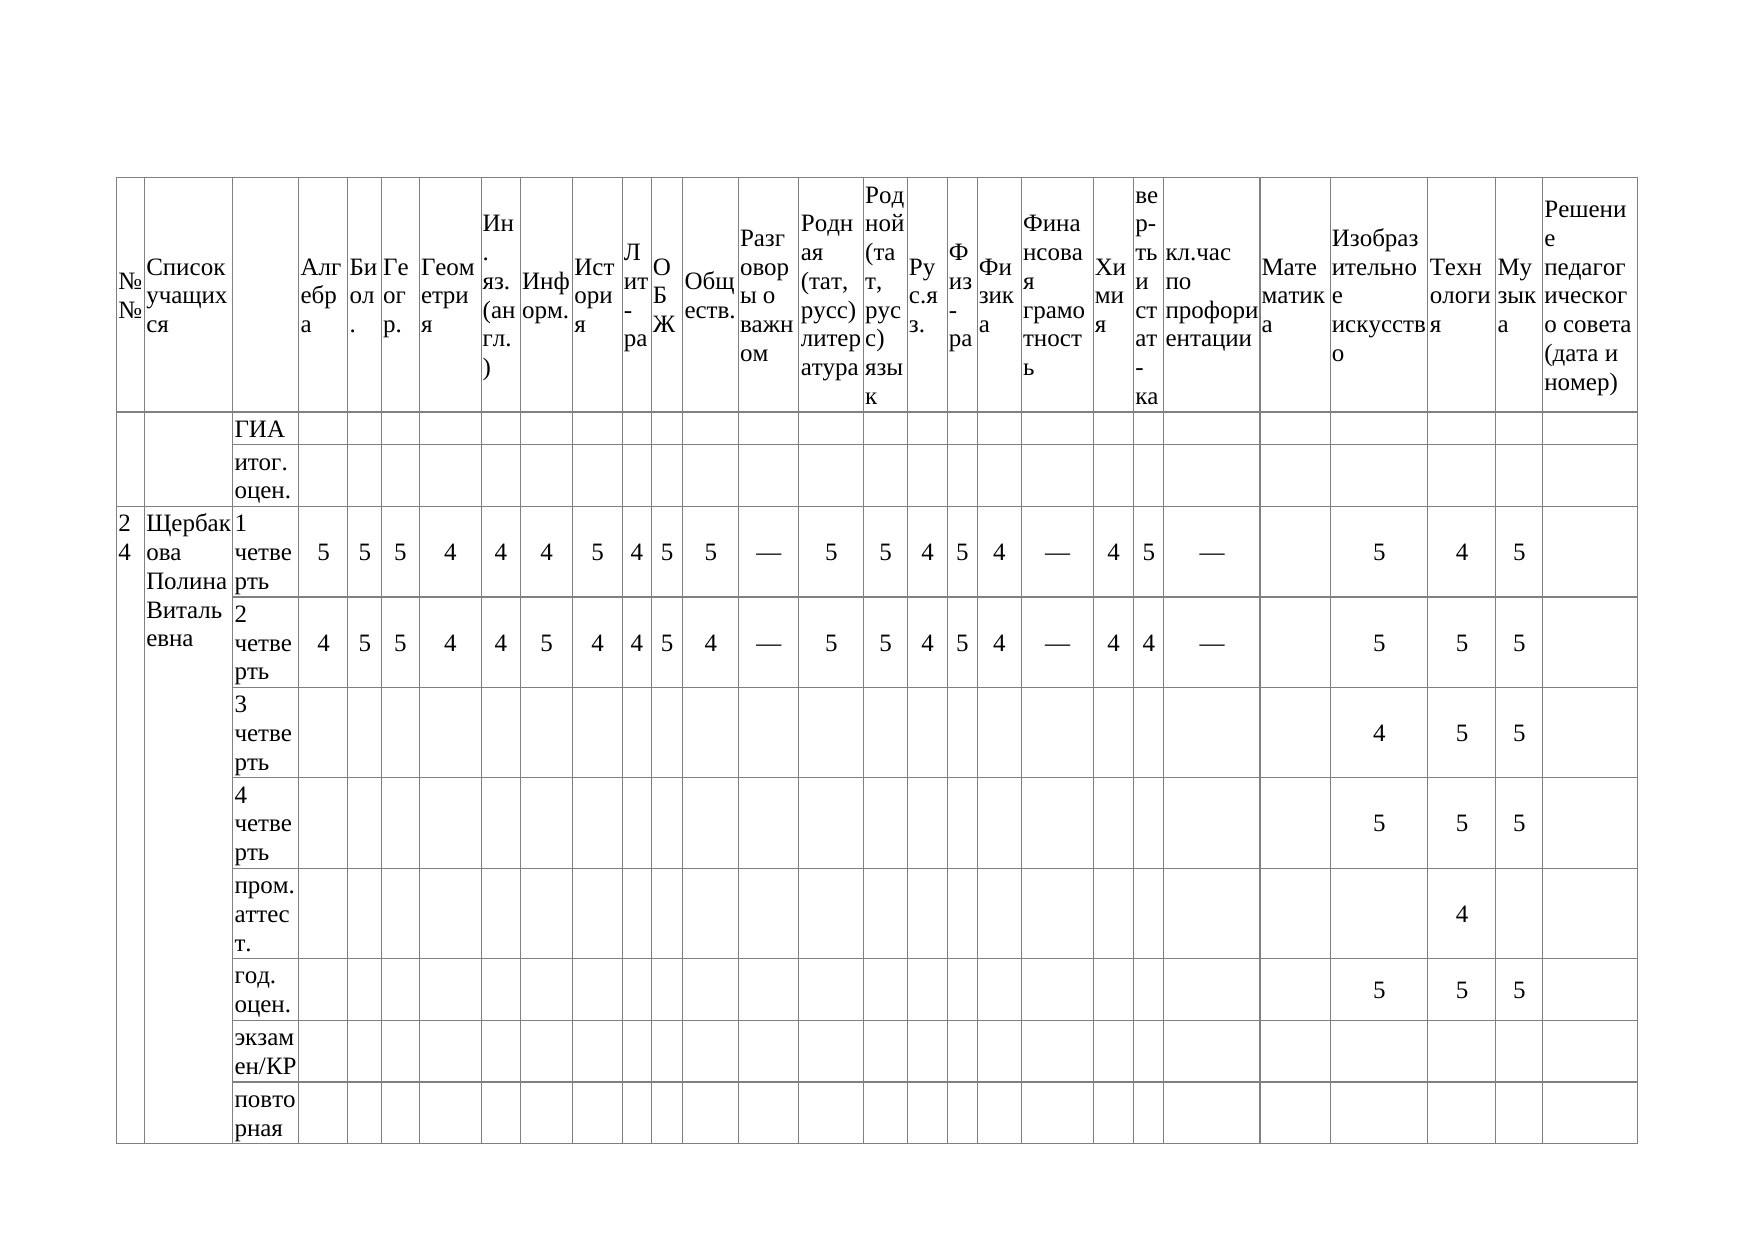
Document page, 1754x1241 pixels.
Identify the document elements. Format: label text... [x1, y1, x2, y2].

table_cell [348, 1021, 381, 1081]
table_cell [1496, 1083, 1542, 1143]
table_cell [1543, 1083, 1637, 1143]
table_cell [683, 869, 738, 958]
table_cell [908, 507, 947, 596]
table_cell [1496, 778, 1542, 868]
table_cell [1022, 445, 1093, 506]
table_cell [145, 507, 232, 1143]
table_header Музыка [1496, 178, 1542, 411]
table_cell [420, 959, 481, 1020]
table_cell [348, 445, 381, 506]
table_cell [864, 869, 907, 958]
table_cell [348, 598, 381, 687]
table_header Информ. [521, 178, 572, 411]
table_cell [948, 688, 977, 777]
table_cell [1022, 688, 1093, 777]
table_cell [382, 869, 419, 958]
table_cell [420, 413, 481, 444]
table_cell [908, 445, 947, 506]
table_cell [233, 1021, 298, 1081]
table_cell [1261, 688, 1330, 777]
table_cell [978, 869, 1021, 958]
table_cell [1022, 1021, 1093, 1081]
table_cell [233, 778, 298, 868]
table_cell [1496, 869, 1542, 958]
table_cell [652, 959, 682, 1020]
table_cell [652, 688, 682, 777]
table_header Обществ. [683, 178, 738, 411]
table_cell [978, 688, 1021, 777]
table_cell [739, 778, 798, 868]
table_header Математика [1261, 178, 1330, 411]
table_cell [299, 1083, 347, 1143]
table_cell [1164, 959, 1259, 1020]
table_header Биол. [348, 178, 381, 411]
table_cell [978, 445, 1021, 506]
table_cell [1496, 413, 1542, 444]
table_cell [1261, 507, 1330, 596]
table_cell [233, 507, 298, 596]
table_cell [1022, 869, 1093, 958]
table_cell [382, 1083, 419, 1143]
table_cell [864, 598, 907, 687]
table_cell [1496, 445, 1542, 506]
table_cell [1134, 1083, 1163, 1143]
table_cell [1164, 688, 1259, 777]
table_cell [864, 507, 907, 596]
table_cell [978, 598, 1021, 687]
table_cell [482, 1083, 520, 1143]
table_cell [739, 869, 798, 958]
table_header Список учащихся [145, 178, 232, 411]
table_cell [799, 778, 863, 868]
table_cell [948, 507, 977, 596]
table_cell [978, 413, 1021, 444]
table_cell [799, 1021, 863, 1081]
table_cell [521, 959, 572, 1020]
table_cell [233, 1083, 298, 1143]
table_header вер-ть и стат-ка [1134, 178, 1163, 411]
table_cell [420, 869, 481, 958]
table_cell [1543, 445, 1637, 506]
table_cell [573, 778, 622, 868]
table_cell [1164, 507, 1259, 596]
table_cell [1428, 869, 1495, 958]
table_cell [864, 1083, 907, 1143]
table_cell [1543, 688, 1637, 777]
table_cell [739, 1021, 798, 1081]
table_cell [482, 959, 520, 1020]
table_header Родная (тат, русс) литература [799, 178, 863, 411]
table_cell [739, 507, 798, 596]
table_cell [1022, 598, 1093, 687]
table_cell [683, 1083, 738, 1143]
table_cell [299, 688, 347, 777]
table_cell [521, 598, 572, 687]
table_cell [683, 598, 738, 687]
table_header Решение педагогического совета (дата и номер) [1543, 178, 1637, 411]
table_header Физика [978, 178, 1021, 411]
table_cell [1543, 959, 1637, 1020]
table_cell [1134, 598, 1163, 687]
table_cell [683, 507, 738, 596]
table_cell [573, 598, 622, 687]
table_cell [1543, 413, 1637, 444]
table_header Рус.яз. [908, 178, 947, 411]
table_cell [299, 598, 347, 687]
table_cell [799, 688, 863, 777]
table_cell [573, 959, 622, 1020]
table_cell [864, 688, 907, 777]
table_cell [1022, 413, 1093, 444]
table_header Технология [1428, 178, 1495, 411]
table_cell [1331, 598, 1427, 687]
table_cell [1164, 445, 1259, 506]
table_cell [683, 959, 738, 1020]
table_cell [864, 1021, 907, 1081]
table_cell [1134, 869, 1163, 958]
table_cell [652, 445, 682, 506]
table_header Ин. яз. (англ.) [482, 178, 520, 411]
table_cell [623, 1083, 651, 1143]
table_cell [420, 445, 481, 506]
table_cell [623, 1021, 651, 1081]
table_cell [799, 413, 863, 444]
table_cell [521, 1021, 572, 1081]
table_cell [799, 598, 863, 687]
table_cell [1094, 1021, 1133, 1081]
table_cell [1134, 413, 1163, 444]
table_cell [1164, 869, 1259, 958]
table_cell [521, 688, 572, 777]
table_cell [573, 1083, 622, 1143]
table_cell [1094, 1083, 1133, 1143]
table_header Разговоры о важном [739, 178, 798, 411]
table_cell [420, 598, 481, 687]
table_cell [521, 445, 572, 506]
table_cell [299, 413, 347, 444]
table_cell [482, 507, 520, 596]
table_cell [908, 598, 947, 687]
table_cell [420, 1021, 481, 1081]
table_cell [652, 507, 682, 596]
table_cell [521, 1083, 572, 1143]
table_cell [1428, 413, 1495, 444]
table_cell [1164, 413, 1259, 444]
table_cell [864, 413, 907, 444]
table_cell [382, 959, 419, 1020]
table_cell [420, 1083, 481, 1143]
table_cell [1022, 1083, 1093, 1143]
table_header [233, 178, 298, 411]
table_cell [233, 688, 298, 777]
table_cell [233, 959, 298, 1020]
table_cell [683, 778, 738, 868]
table_header ОБЖ [652, 178, 682, 411]
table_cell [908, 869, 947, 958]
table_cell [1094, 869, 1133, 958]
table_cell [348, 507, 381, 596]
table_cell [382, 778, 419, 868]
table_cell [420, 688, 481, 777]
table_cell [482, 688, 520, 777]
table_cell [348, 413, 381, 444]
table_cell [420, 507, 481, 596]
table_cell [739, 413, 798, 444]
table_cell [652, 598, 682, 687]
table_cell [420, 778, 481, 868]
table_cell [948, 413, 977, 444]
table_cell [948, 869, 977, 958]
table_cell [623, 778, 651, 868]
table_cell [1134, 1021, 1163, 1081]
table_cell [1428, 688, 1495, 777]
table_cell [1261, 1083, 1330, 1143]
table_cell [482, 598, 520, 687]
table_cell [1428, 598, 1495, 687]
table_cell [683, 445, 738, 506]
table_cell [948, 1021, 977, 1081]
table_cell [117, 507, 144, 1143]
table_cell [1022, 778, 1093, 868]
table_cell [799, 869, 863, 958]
table_header №№ [117, 178, 144, 411]
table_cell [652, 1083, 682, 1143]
table_header История [573, 178, 622, 411]
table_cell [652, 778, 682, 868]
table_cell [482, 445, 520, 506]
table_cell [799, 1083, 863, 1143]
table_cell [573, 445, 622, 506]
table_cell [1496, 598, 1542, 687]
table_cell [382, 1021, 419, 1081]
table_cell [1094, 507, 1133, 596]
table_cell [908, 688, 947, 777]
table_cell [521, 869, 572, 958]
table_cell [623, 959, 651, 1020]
table_header Финансовая грамотность [1022, 178, 1093, 411]
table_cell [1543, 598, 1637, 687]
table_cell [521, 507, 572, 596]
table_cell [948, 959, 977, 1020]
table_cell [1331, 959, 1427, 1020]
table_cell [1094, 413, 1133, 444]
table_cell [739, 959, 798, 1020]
table_header кл.час по профориентации [1164, 178, 1259, 411]
table_header Химия [1094, 178, 1133, 411]
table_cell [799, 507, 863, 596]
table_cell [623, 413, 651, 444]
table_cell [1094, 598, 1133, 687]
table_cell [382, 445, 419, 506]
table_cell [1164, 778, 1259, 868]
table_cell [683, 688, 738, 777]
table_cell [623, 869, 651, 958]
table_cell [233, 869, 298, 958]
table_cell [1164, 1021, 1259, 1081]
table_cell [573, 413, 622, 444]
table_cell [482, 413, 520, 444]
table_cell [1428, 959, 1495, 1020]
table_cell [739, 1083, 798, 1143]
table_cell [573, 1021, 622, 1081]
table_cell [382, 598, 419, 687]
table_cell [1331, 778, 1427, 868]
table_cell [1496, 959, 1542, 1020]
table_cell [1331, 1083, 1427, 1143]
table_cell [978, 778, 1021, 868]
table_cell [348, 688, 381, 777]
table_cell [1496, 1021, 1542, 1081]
table_header Физ-ра [948, 178, 977, 411]
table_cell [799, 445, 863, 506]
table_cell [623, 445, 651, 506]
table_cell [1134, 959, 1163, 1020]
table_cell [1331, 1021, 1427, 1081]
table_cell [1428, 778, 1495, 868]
table_header Геометрия [420, 178, 481, 411]
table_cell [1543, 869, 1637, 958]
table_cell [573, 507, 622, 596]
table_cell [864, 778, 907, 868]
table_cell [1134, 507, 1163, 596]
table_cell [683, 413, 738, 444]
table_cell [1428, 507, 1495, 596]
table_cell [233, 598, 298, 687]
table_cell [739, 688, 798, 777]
table_header Родной (тат, русс) язык [864, 178, 907, 411]
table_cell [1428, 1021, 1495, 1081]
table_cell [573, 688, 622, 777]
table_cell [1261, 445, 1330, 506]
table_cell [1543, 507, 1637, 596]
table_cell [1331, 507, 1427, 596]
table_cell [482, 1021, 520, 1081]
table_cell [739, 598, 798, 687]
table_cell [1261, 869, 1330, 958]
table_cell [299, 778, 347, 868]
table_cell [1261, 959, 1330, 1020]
table_header Лит-ра [623, 178, 651, 411]
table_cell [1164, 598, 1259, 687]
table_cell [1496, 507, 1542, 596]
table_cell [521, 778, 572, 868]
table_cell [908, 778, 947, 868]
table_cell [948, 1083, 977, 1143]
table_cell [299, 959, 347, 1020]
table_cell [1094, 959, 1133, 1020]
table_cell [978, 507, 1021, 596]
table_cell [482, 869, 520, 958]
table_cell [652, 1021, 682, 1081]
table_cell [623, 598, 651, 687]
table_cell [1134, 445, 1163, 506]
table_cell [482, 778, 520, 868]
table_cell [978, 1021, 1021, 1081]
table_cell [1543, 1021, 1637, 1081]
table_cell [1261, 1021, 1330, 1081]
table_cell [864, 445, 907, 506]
table_header Алгебра [299, 178, 347, 411]
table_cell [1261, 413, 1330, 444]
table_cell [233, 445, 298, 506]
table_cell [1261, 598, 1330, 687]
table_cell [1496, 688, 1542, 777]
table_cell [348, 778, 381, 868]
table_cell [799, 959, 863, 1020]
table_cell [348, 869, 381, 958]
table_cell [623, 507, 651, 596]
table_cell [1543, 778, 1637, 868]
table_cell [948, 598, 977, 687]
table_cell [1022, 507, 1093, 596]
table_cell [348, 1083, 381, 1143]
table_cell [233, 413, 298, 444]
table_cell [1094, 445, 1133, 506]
table_header Геогр. [382, 178, 419, 411]
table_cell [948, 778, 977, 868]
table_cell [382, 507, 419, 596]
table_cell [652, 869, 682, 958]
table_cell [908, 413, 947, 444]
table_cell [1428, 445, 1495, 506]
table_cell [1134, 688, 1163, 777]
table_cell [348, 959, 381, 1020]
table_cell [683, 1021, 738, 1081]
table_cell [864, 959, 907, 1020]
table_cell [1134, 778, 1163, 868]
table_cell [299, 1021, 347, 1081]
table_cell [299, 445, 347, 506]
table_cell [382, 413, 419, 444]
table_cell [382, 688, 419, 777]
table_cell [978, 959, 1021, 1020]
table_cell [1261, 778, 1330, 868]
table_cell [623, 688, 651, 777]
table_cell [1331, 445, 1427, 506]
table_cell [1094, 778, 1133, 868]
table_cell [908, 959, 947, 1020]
table_header Изобразительное искусство [1331, 178, 1427, 411]
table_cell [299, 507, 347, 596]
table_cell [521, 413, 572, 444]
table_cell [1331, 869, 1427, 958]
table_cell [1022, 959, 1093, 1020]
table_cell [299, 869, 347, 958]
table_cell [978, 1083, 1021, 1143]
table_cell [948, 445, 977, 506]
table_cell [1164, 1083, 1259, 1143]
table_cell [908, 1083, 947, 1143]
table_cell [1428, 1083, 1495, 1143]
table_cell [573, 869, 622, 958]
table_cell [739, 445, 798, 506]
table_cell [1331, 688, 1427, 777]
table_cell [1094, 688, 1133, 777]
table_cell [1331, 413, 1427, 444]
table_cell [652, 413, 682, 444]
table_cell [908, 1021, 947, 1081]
